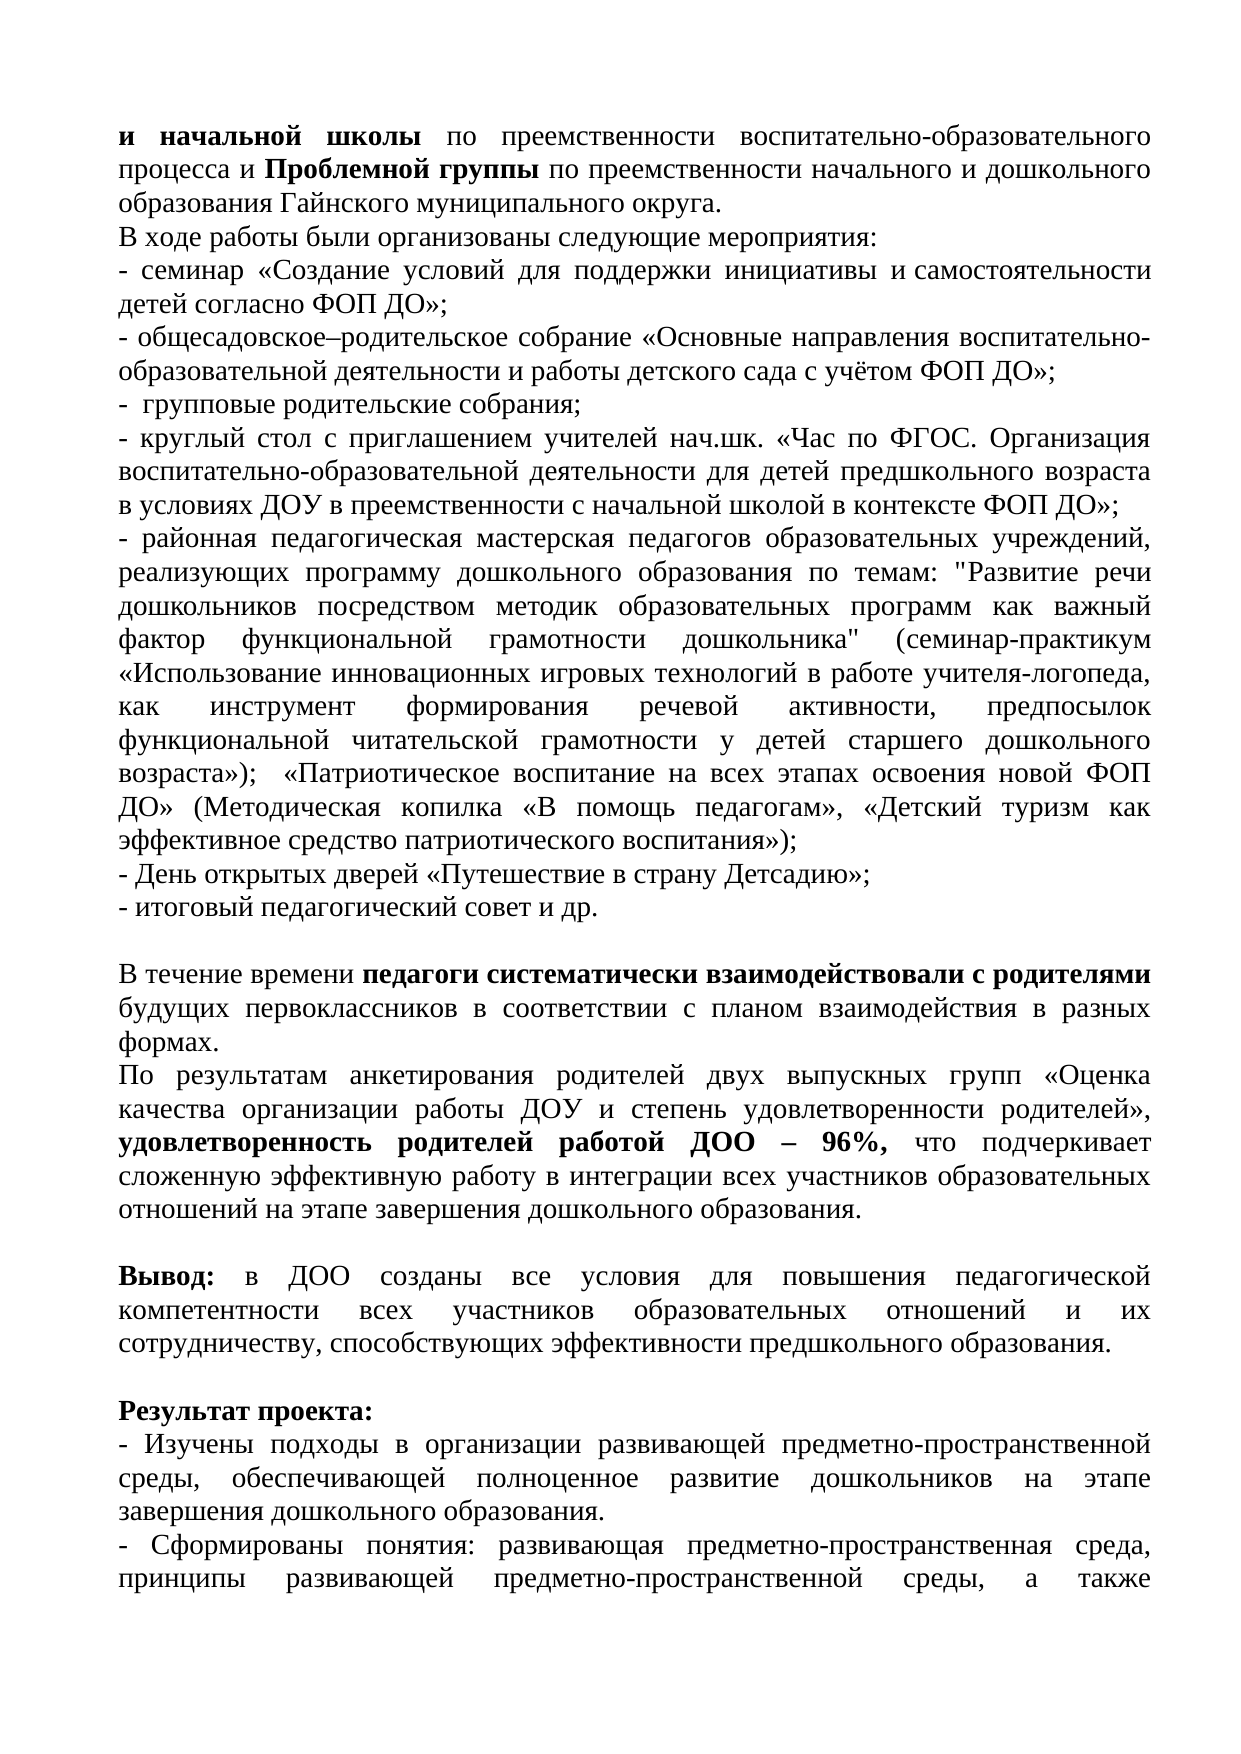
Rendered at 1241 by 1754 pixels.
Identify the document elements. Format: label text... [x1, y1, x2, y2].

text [118, 118, 1152, 219]
list По результатам анкетирования родителей двух выпускных групп «Оценка качества организации работы ДОУ и степень удовлетворенности родителей», удовлетворенность родителей работой ДОО – 96%, что подчеркивает сложенную эффективную работу в интеграции всех участников образовательных отношений на этапе завершения дошкольного образования. [118, 1057, 1152, 1225]
list Вывод: в ДОО созданы все условия для повышения педагогической компетентности всех участников образовательных отношений и их сотрудничеству, способствующих эффективности предшкольного образования. [118, 1258, 1152, 1359]
text - День открытых дверей «Путешествие в страну Детсадию»; [118, 856, 1152, 889]
text - Изучены подходы в организации развивающей предметно-пространственной среды, обеспечивающей полноценное развитие дошкольников на этапе завершения дошкольного образования. [118, 1426, 1152, 1527]
text - семинар «Создание условий для поддержки инициативы и самостоятельности детей согласно ФОП ДО»; [118, 252, 1152, 319]
text Результат проекта: [118, 1393, 1152, 1426]
list В течение времени педагоги систематически взаимодействовали с родителями будущих первоклассников в соответствии с планом взаимодействия в разных формах. [118, 957, 1152, 1057]
list В ходе работы были организованы следующие мероприятия: [118, 219, 1152, 252]
text - общесадовское–родительское собрание «Основные направления воспитательно-образовательной деятельности и работы детского сада с учётом ФОП ДО»; [118, 319, 1152, 386]
text - районная педагогическая мастерская педагогов образовательных учреждений, реализующих программу дошкольного образования по темам: "Развитие речи дошкольников посредством методик образовательных программ как важный фактор функциональной грамотности дошкольника" (семинар-практикум «Использование инновационных игровых технологий в работе учителя-логопеда, как инструмент формирования речевой активности, предпосылок функциональной читательской грамотности у детей старшего дошкольного возраста»); «Патриотическое воспитание на всех этапах освоения новой ФОП ДО» (Методическая копилка «В помощь педагогам», «Детский туризм как эффективное средство патриотического воспитания»); [118, 521, 1152, 856]
text - итоговый педагогический совет и др. [118, 889, 1152, 923]
text - групповые родительские собрания; [118, 386, 1152, 420]
text - круглый стол с приглашением учителей нач.шк. «Час по ФГОС. Организация воспитательно-образовательной деятельности для детей предшкольного возраста в условиях ДОУ в преемственности с начальной школой в контексте ФОП ДО»; [118, 420, 1152, 521]
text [118, 1527, 1152, 1594]
